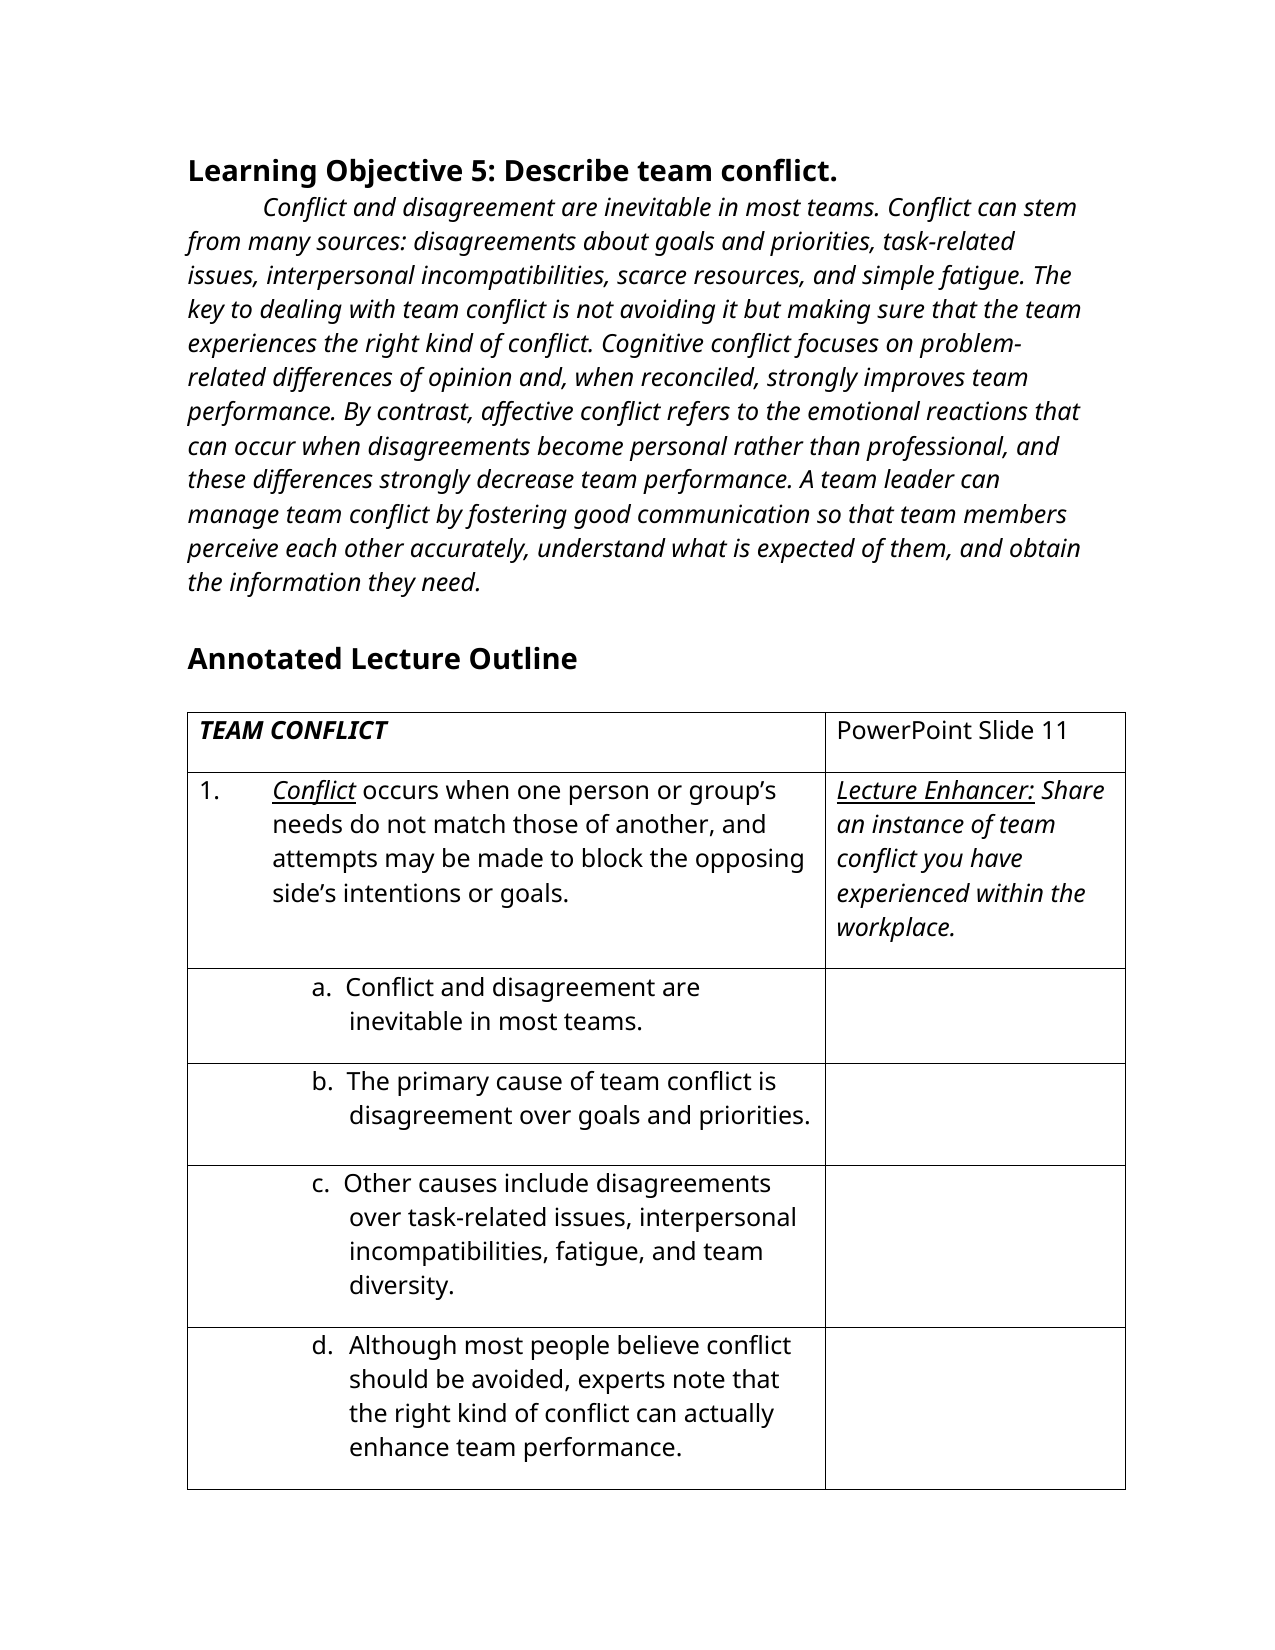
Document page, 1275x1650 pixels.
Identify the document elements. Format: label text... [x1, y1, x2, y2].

table_cell [826, 969, 1125, 1062]
table_cell [826, 1166, 1125, 1327]
table_header TEAM CONFLICT [188, 713, 825, 772]
table_cell b. The primary cause of team conflict is disagreement over goals and priorities. [188, 1064, 825, 1164]
text Annotated Lecture Outline [187, 638, 1087, 678]
table_cell [826, 1064, 1125, 1164]
text Conflict and disagreement are inevitable in most teams. Conflict can stem from many sources: disagreements about goals and priorities, task-related issues, interpersonal incompatibilities, scarce resources, and simple fatigue. The key to dealing with team conflict is not avoiding it but making sure that the team experiences the right kind of conflict. Cognitive conflict focuses on problem-related differences of opinion and, when reconciled, strongly improves team performance. By contrast, affective conflict refers to the emotional reactions that can occur when disagreements become personal rather than professional, and these differences strongly decrease team performance. A team leader can manage team conflict by fostering good communication so that team members perceive each other accurately, understand what is expected of them, and obtain the information they need. [187, 190, 1087, 598]
table_header PowerPoint Slide 11 [826, 713, 1125, 772]
table_cell Although most people believe conflict should be avoided, experts note that the right kind of conflict can actually enhance team performance. [188, 1328, 825, 1489]
table_cell Conflict occurs when one person or group’s needs do not match those of another, and attempts may be made to block the opposing side’s intentions or goals. [188, 773, 825, 968]
table_cell c. Other causes include disagreements over task-related issues, interpersonal incompatibilities, fatigue, and team diversity. [188, 1166, 825, 1327]
table_cell Lecture Enhancer: Share an instance of team conflict you have experienced within the workplace. [826, 773, 1125, 968]
table_cell a. Conflict and disagreement are inevitable in most teams. [188, 969, 825, 1062]
text Learning Objective 5: Describe team conflict. [187, 150, 1087, 190]
table_cell [826, 1328, 1125, 1489]
